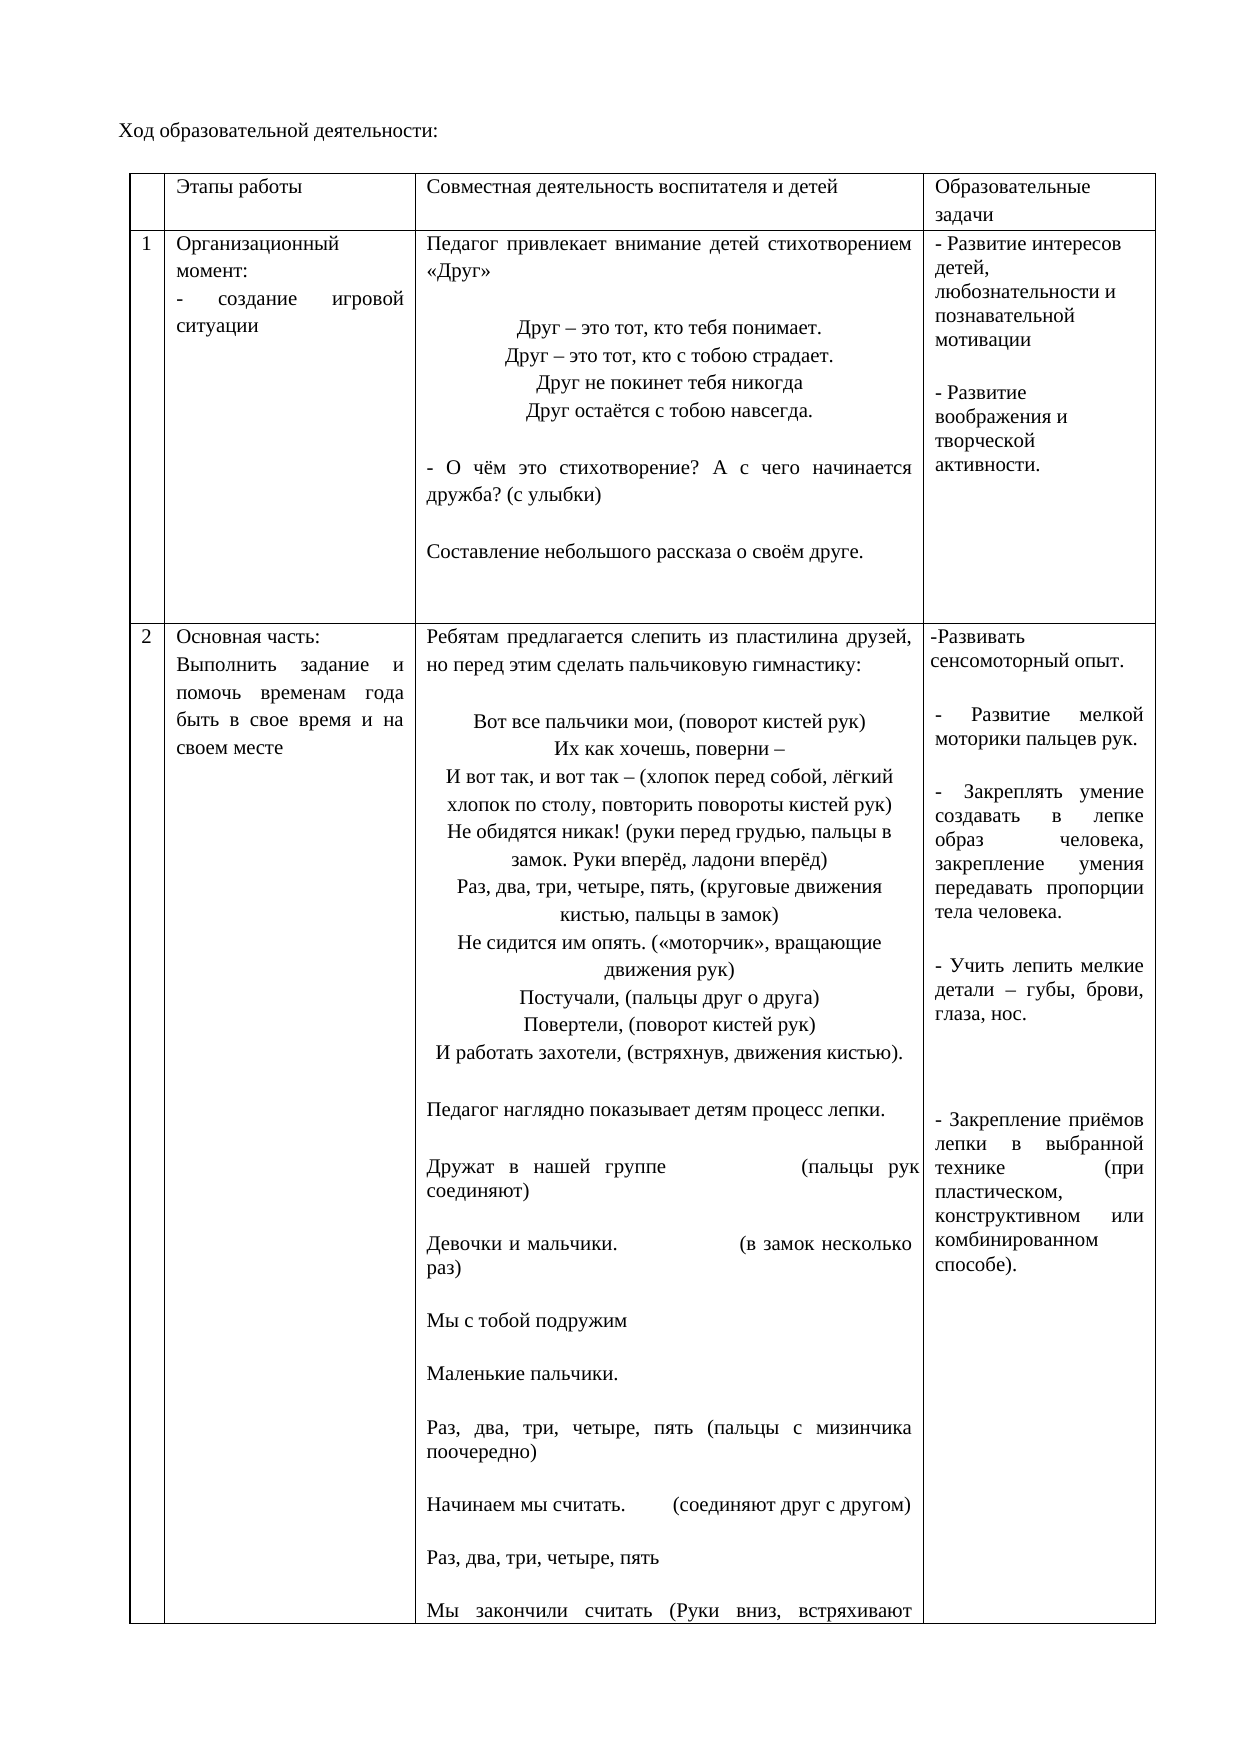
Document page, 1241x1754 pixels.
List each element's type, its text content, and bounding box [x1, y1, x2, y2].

text Ход образовательной деятельности: [118, 118, 1152, 142]
table_cell 2 [131, 624, 164, 1622]
table_cell Организационный момент: - создание игровой ситуации [165, 231, 415, 623]
table_header Совместная деятельность воспитателя и детей [416, 174, 923, 229]
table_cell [924, 624, 1155, 1622]
table_cell - Развитие интересов детей, любознательности и познавательной мотивации - Развитие воображения и творческой активности. [924, 231, 1155, 623]
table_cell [165, 624, 415, 1622]
table_cell 1 [131, 231, 164, 623]
table_header [131, 174, 164, 229]
table_header Образовательные задачи [924, 174, 1155, 229]
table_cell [416, 624, 923, 1622]
table_cell Педагог привлекает внимание детей стихотворением «Друг» Друг – это тот, кто тебя понимает. Друг – это тот, кто с тобою страдает. Друг не покинет тебя никогда Друг остаётся с тобою навсегда. - О чём это стихотворение? А с чего начинается дружба? (с улыбки) Составление небольшого рассказа о своём друге. [416, 231, 923, 623]
table_header Этапы работы [165, 174, 415, 229]
